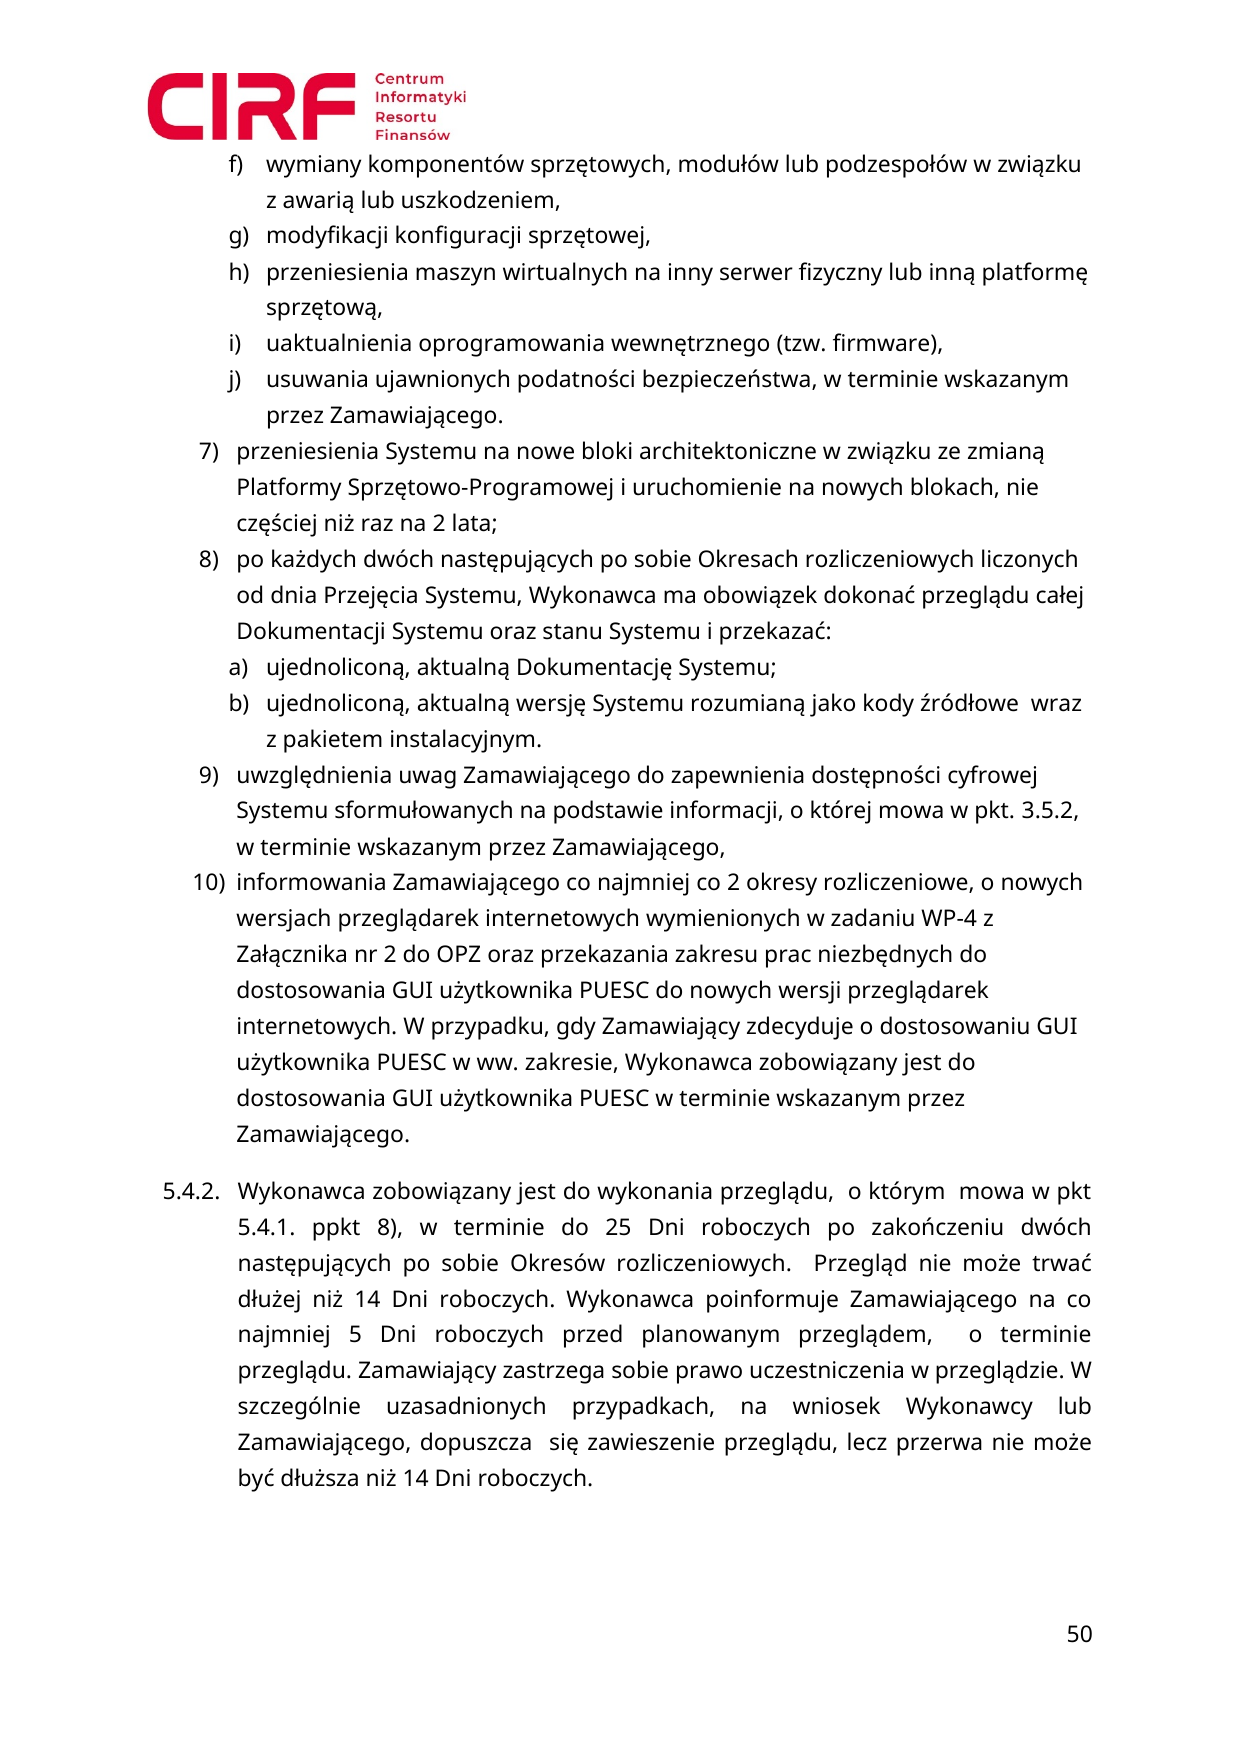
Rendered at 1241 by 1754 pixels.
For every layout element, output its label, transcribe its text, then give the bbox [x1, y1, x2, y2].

list modyfikacji konfiguracji sprzętowej, [228, 219, 1093, 251]
list przeniesienia maszyn wirtualnych na inny serwer fizyczny lub inną platformę sprzętową, [228, 255, 1093, 323]
list uwzględnienia uwag Zamawiającego do zapewnienia dostępności cyfrowej Systemu sformułowanych na podstawie informacji, o której mowa w pkt. 3.5.2, w terminie wskazanym przez Zamawiającego, [199, 758, 1093, 862]
list informowania Zamawiającego co najmniej co 2 okresy rozliczeniowe, o nowych wersjach przeglądarek internetowych wymienionych w zadaniu WP-4 z Załącznika nr 2 do OPZ oraz przekazania zakresu prac niezbędnych do dostosowania GUI użytkownika PUESC do nowych wersji przeglądarek internetowych. W przypadku, gdy Zamawiający zdecyduje o dostosowaniu GUI użytkownika PUESC w ww. zakresie, Wykonawca zobowiązany jest do dostosowania GUI użytkownika PUESC w terminie wskazanym przez Zamawiającego. [192, 866, 1093, 1149]
subtitle Wykonawca zobowiązany jest do wykonania przeglądu, o którym mowa w pkt 5.4.1. ppkt 8), w terminie do 25 Dni roboczych po zakończeniu dwóch następujących po sobie Okresów rozliczeniowych. Przegląd nie może trwać dłużej niż 14 Dni roboczych. Wykonawca poinformuje Zamawiającego na co najmniej 5 Dni roboczych przed planowanym przeglądem, o terminie przeglądu. Zamawiający zastrzega sobie prawo uczestniczenia w przeglądzie. W szczególnie uzasadnionych przypadkach, na wniosek Wykonawcy lub Zamawiającego, dopuszcza się zawieszenie przeglądu, lecz przerwa nie może być dłuższa niż 14 Dni roboczych. [162, 1175, 1093, 1493]
list usuwania ujawnionych podatności bezpieczeństwa, w terminie wskazanym przez Zamawiającego. [228, 363, 1093, 430]
list po każdych dwóch następujących po sobie Okresach rozliczeniowych liczonych od dnia Przejęcia Systemu, Wykonawca ma obowiązek dokonać przeglądu całej Dokumentacji Systemu oraz stanu Systemu i przekazać: [199, 543, 1093, 646]
list ujednoliconą, aktualną Dokumentację Systemu; [228, 651, 1093, 682]
list ujednoliconą, aktualną wersję Systemu rozumianą jako kody źródłowe wraz z pakietem instalacyjnym. [228, 687, 1093, 754]
list przeniesienia Systemu na nowe bloki architektoniczne w związku ze zmianą Platformy Sprzętowo-Programowej i uruchomienie na nowych blokach, nie częściej niż raz na 2 lata; [199, 435, 1093, 538]
list wymiany komponentów sprzętowych, modułów lub podzespołów w związku z awarią lub uszkodzeniem, [228, 148, 1093, 215]
picture [147, 73, 466, 140]
list uaktualnienia oprogramowania wewnętrznego (tzw. firmware), [228, 327, 1093, 358]
